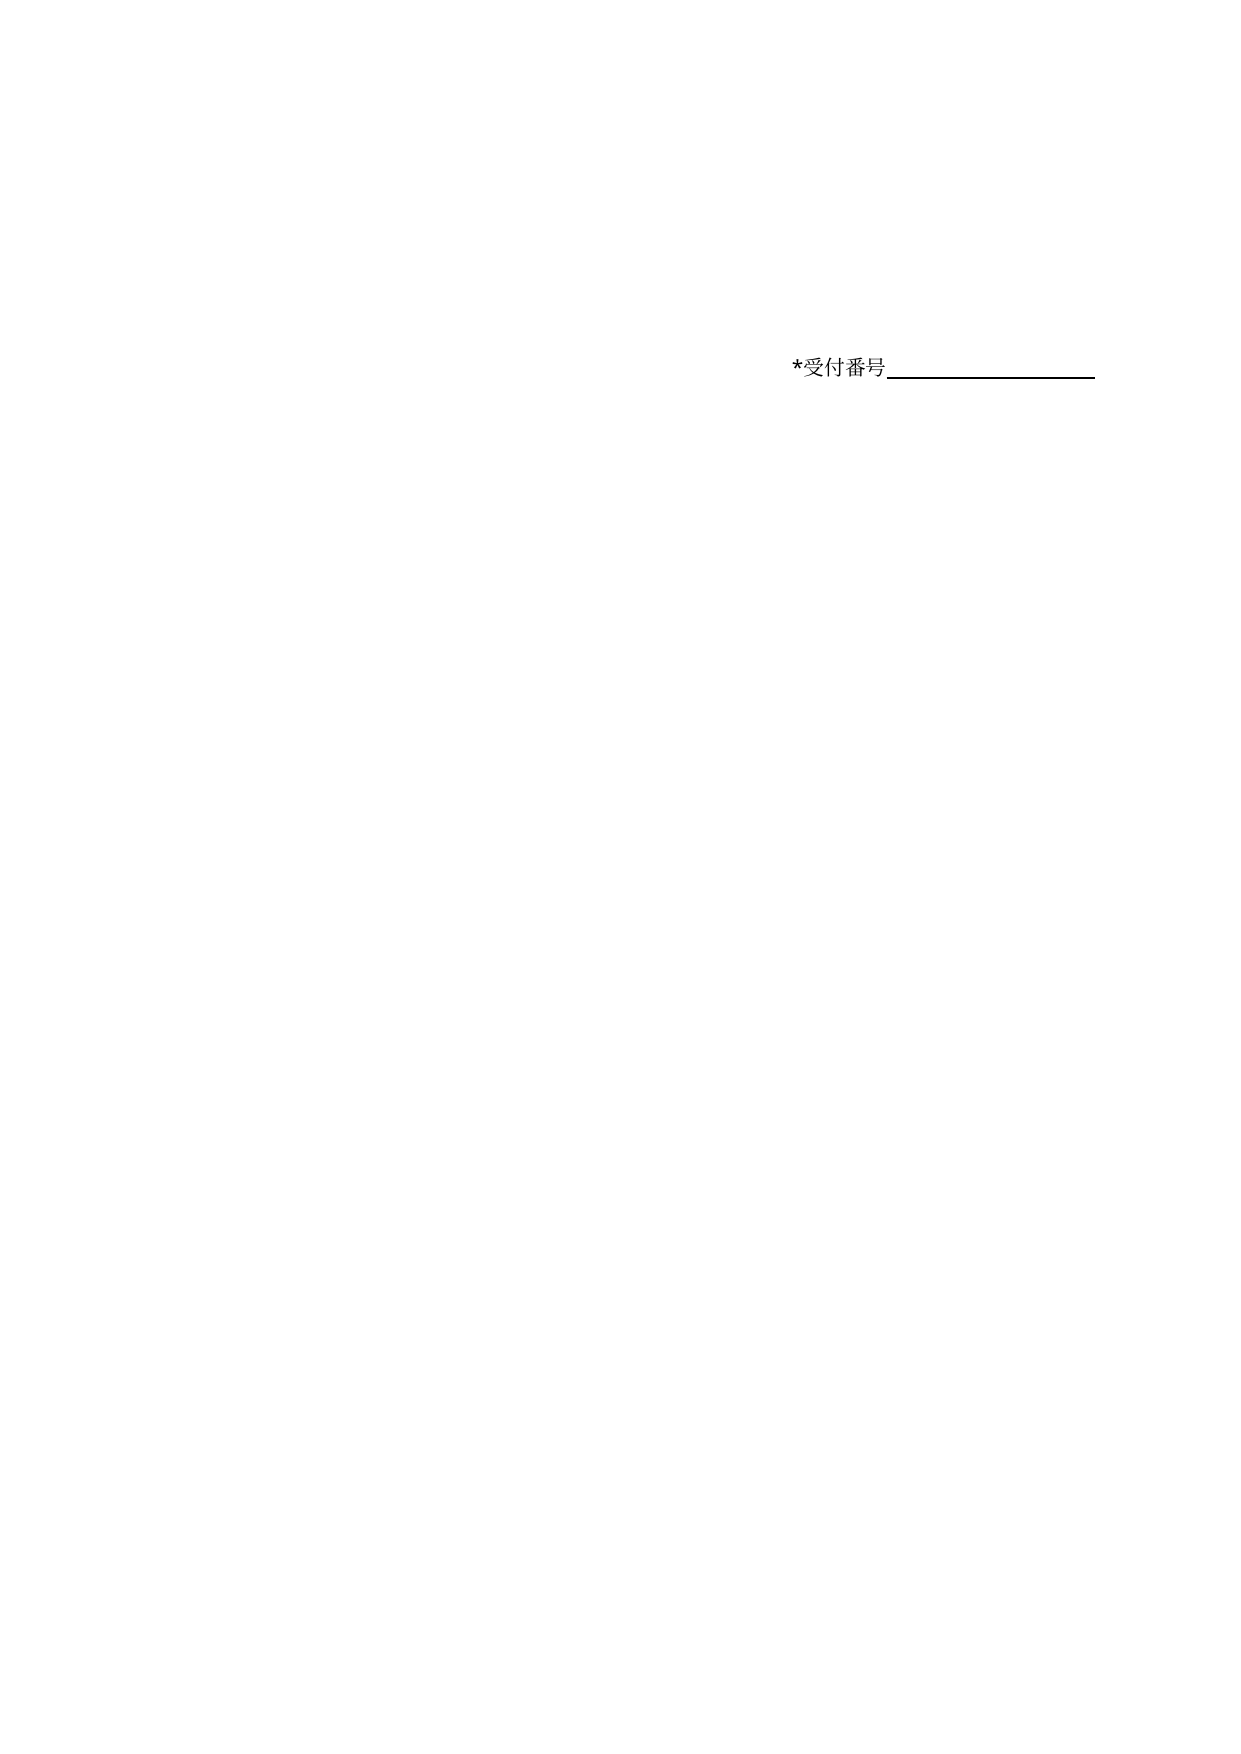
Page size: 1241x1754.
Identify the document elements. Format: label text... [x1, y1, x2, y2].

text *受付番号 [112, 348, 1128, 385]
